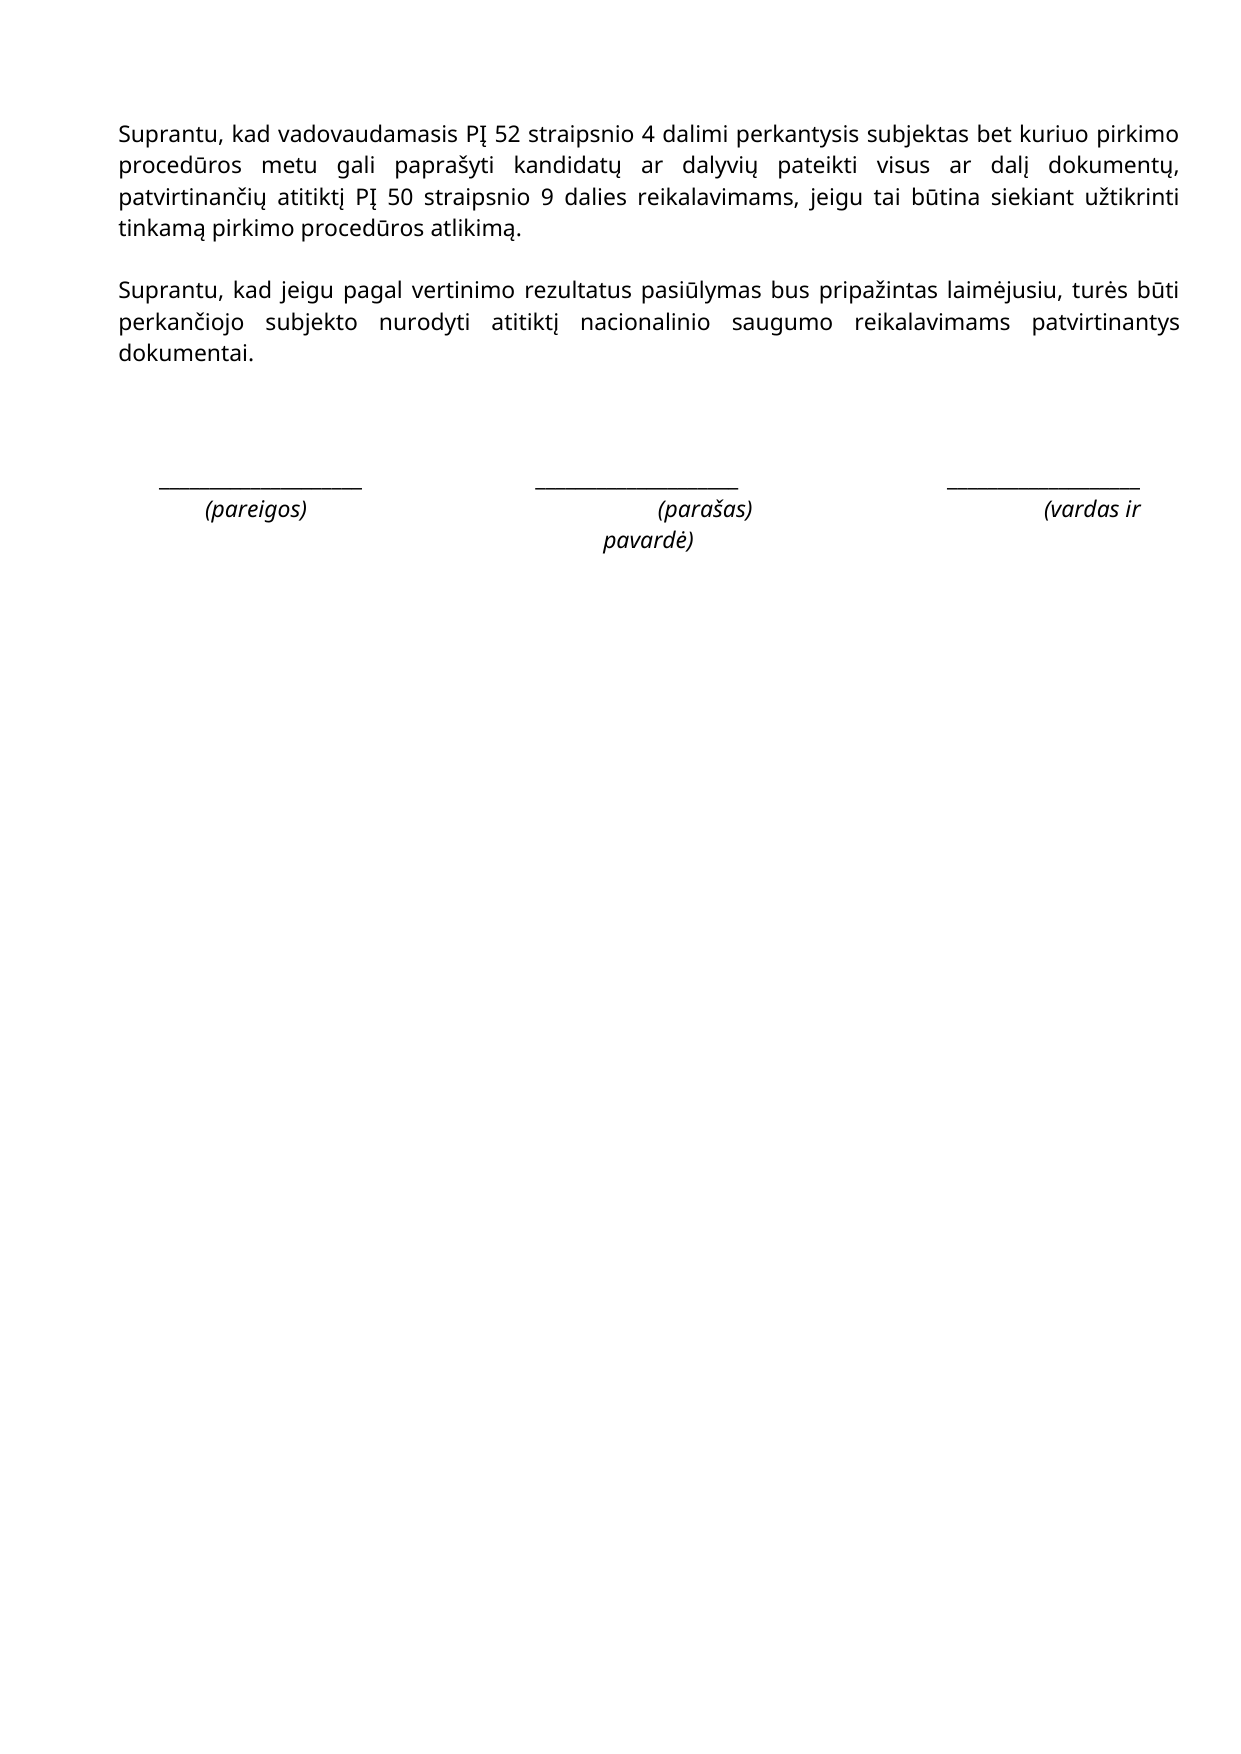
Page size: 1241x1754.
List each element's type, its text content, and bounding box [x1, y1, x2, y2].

text ____________________ ____________________ ___________________ [118, 462, 1181, 493]
text Suprantu, kad jeigu pagal vertinimo rezultatus pasiūlymas bus pripažintas laimėjusiu, turės būti perkančiojo subjekto nurodyti atitiktį nacionalinio saugumo reikalavimams patvirtinantys dokumentai. [118, 274, 1181, 368]
text (pareigos) (parašas) (vardas ir pavardė) [118, 493, 1181, 556]
text Suprantu, kad vadovaudamasis PĮ 52 straipsnio 4 dalimi perkantysis subjektas bet kuriuo pirkimo procedūros metu gali paprašyti kandidatų ar dalyvių pateikti visus ar dalį dokumentų, patvirtinančių atitiktį PĮ 50 straipsnio 9 dalies reikalavimams, jeigu tai būtina siekiant užtikrinti tinkamą pirkimo procedūros atlikimą. [118, 118, 1181, 243]
